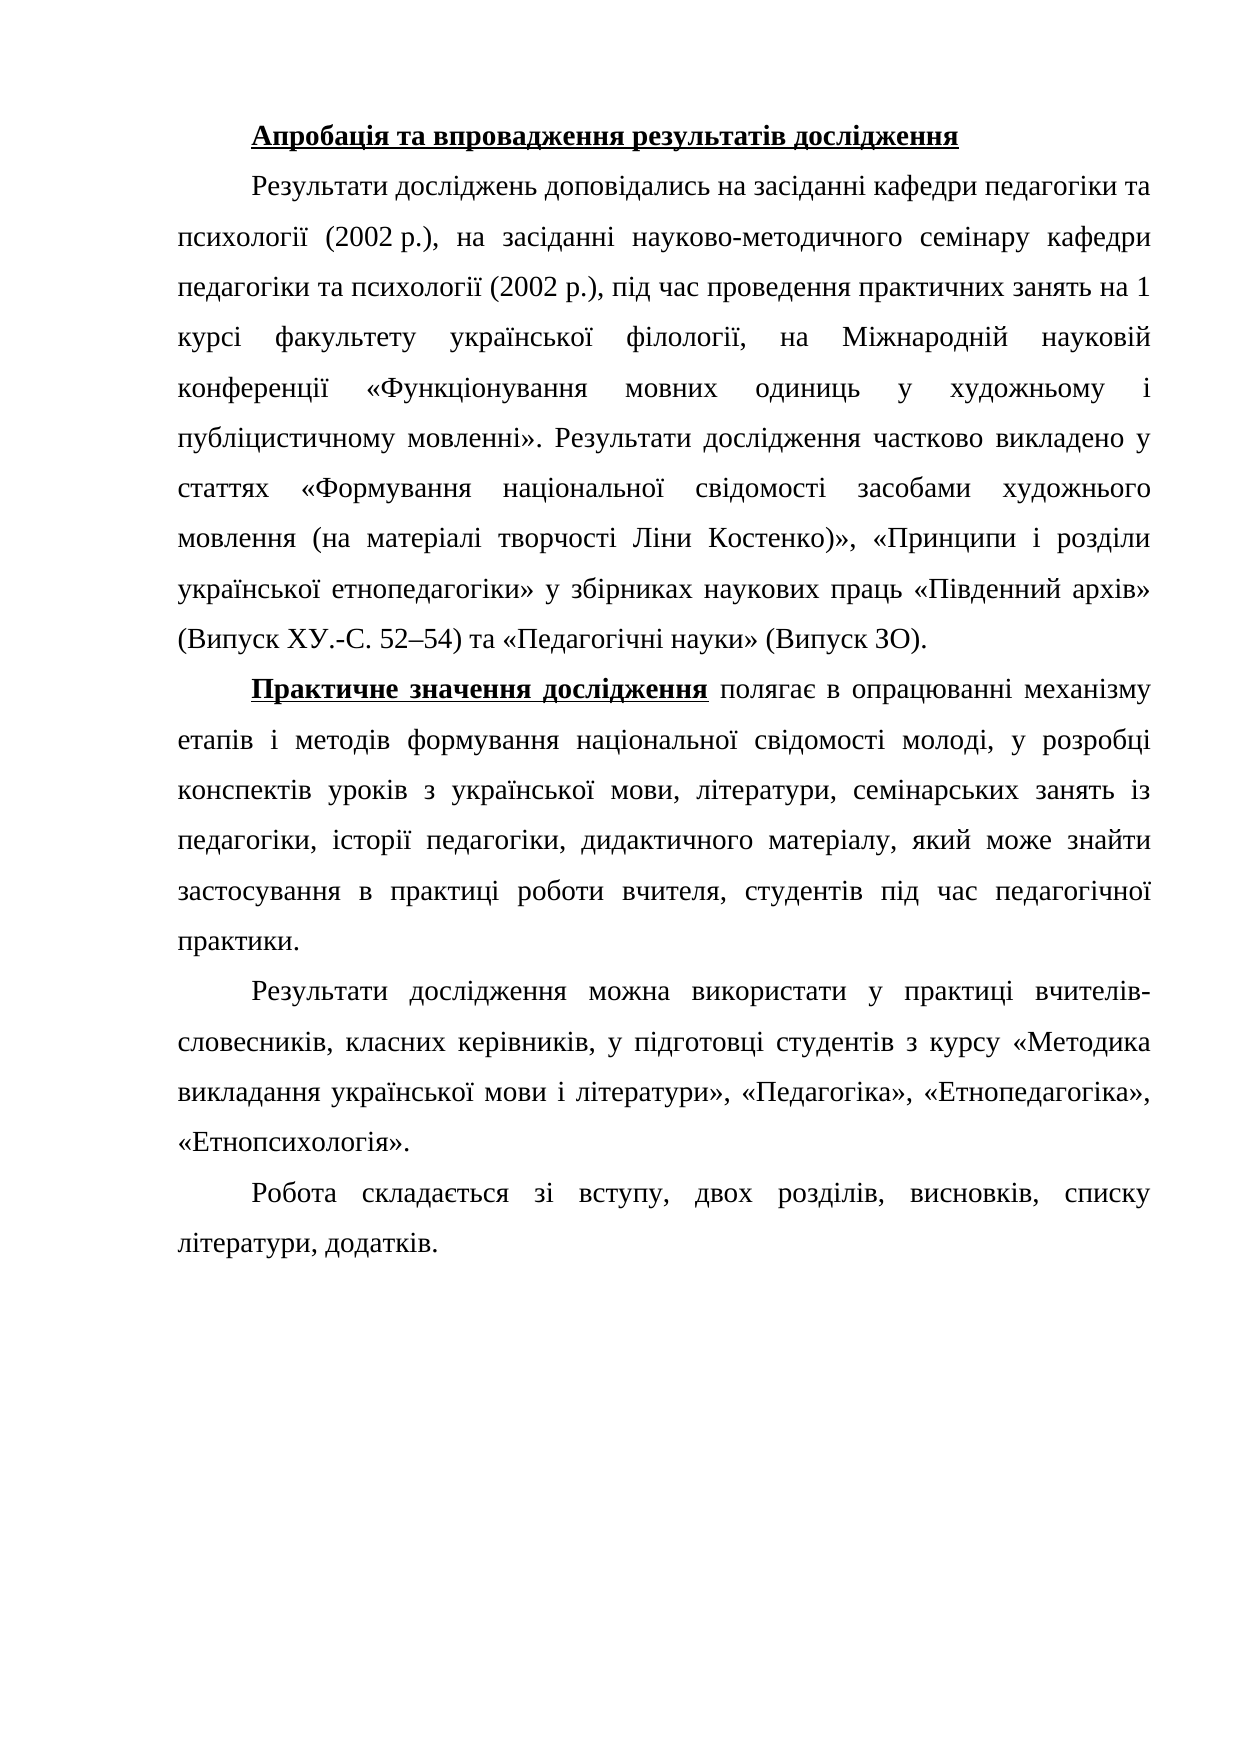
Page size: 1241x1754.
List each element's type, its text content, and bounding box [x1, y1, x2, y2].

text Робота складається зі вступу, двох розділів, висновків, списку літератури, додатків. [177, 1175, 1152, 1258]
text Результати дослідження можна використати у практиці вчителів-словесників, класних керівників, у підготовці студентів з курсу «Методика викладання української мови і літератури», «Педагогіка», «Етнопедагогіка», «Етнопсихологія». [177, 973, 1152, 1158]
text Практичне значення дослідження полягає в опрацюванні механізму етапів і методів формування національної свідомості молоді, у розробці конспектів уроків з української мови, літератури, семінарських занять із педагогіки, історії педагогіки, дидактичного матеріалу, який може знайти застосування в практиці роботи вчителя, студентів під час педагогічної практики. [177, 672, 1152, 957]
text Апробація та впровадження результатів дослідження [177, 118, 1152, 152]
text Результати досліджень доповідались на засіданні кафедри педагогіки та психології (2002 р.), на засіданні науково-методичного семінару кафедри педагогіки та психології (2002 р.), під час проведення практичних занять на 1 курсі факультету української філології, на Міжнародній науковій конференції «Функціонування мовних одиниць у художньому і публіцистичному мовленні». Результати дослідження частково викладено у статтях «Формування національної свідомості засобами художнього мовлення (на матеріалі творчості Ліни Костенко)», «Принципи і розділи української етнопедагогіки» у збірниках наукових праць «Південний архів» (Випуск ХУ.-С. 52–54) та «Педагогічні науки» (Випуск ЗО). [177, 168, 1152, 655]
